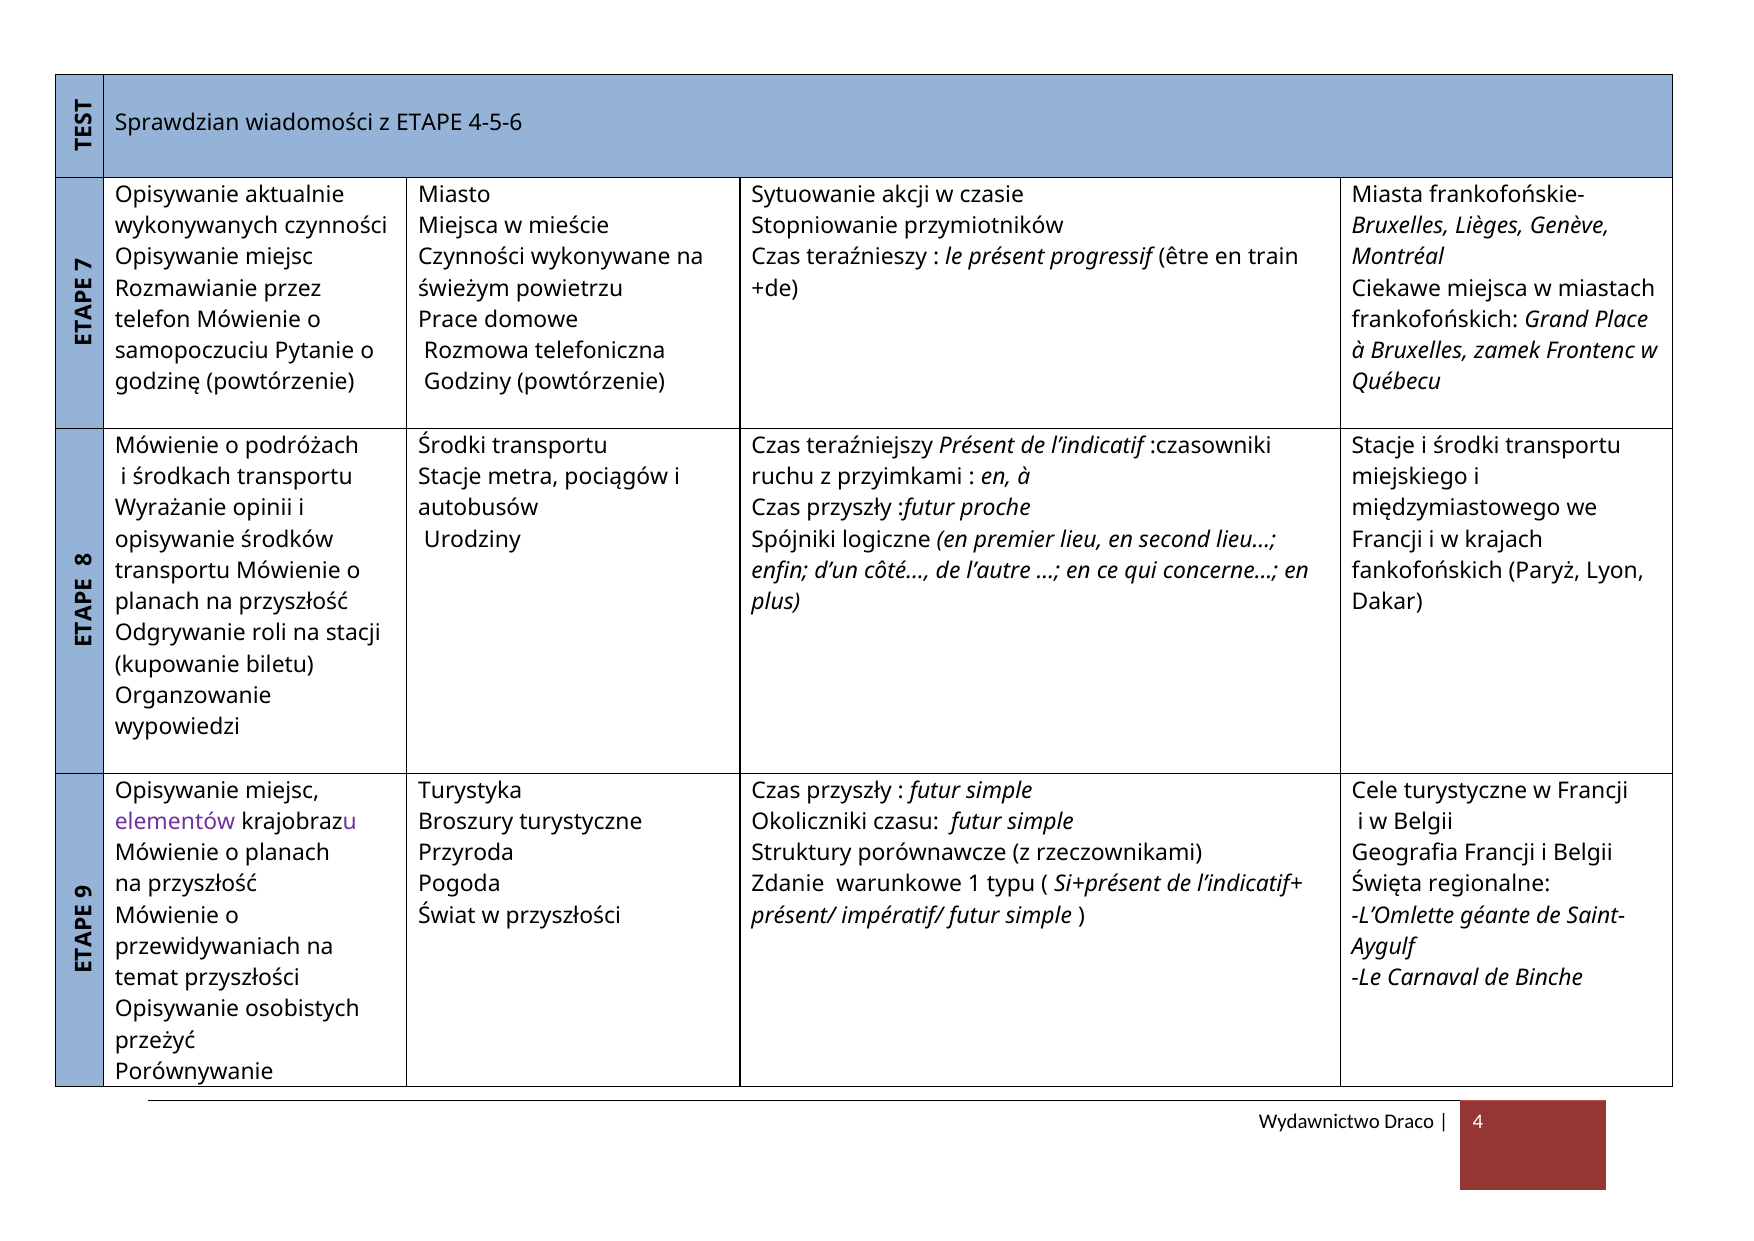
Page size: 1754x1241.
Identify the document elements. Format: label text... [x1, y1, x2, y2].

table_cell ETAPE 7 [56, 178, 103, 428]
table_cell Cele turystyczne w Francji i w Belgii Geografia Francji i Belgii Święta regionalne: -L’Omlette géante de Saint-Aygulf -Le Carnaval de Binche [1341, 774, 1672, 1086]
table_cell Środki transportu Stacje metra, pociągów i autobusów Urodziny [407, 429, 739, 773]
table_cell Opisywanie miejsc, elementów krajobrazu Mówienie o planach na przyszłość Mówienie o przewidywaniach na temat przyszłości Opisywanie osobistych przeżyć Porównywanie [104, 774, 406, 1086]
table_cell Sytuowanie akcji w czasie Stopniowanie przymiotników Czas teraźnieszy : le présent progressif (être en train +de) [741, 178, 1340, 428]
table_cell Stacje i środki transportu miejskiego i międzymiastowego we Francji i w krajach fankofońskich (Paryż, Lyon, Dakar) [1341, 429, 1672, 773]
table_cell Miasto Miejsca w mieście Czynności wykonywane na świeżym powietrzu Prace domowe Rozmowa telefoniczna Godziny (powtórzenie) [407, 178, 739, 428]
table_cell Miasta frankofońskie- Bruxelles, Lièges, Genève, Montréal Ciekawe miejsca w miastach frankofońskich: Grand Place à Bruxelles, zamek Frontenc w Québecu [1341, 178, 1672, 428]
table_cell Czas teraźniejszy Présent de l’indicatif :czasowniki ruchu z przyimkami : en, à Czas przyszły :futur proche Spójniki logiczne (en premier lieu, en second lieu…; enfin; d’un côté…, de l’autre …; en ce qui concerne…; en plus) [741, 429, 1340, 773]
table_cell Opisywanie aktualnie wykonywanych czynności Opisywanie miejsc Rozmawianie przez telefon Mówienie o samopoczuciu Pytanie o godzinę (powtórzenie) [104, 178, 406, 428]
table_cell Czas przyszły : futur simple Okoliczniki czasu: futur simple Struktury porównawcze (z rzeczownikami) Zdanie warunkowe 1 typu ( Si+présent de l’indicatif+ présent/ impératif/ futur simple ) [741, 774, 1340, 1086]
table_cell ETAPE 8 [56, 429, 103, 773]
table_cell Mówienie o podróżach i środkach transportu Wyrażanie opinii i opisywanie środków transportu Mówienie o planach na przyszłość Odgrywanie roli na stacji (kupowanie biletu) Organzowanie wypowiedzi [104, 429, 406, 773]
table_cell Turystyka Broszury turystyczne Przyroda Pogoda Świat w przyszłości [407, 774, 739, 1086]
table_cell TEST [56, 75, 103, 177]
table_cell Sprawdzian wiadomości z ETAPE 4-5-6 [104, 75, 1672, 177]
table_cell ETAPE 9 [56, 774, 103, 1086]
